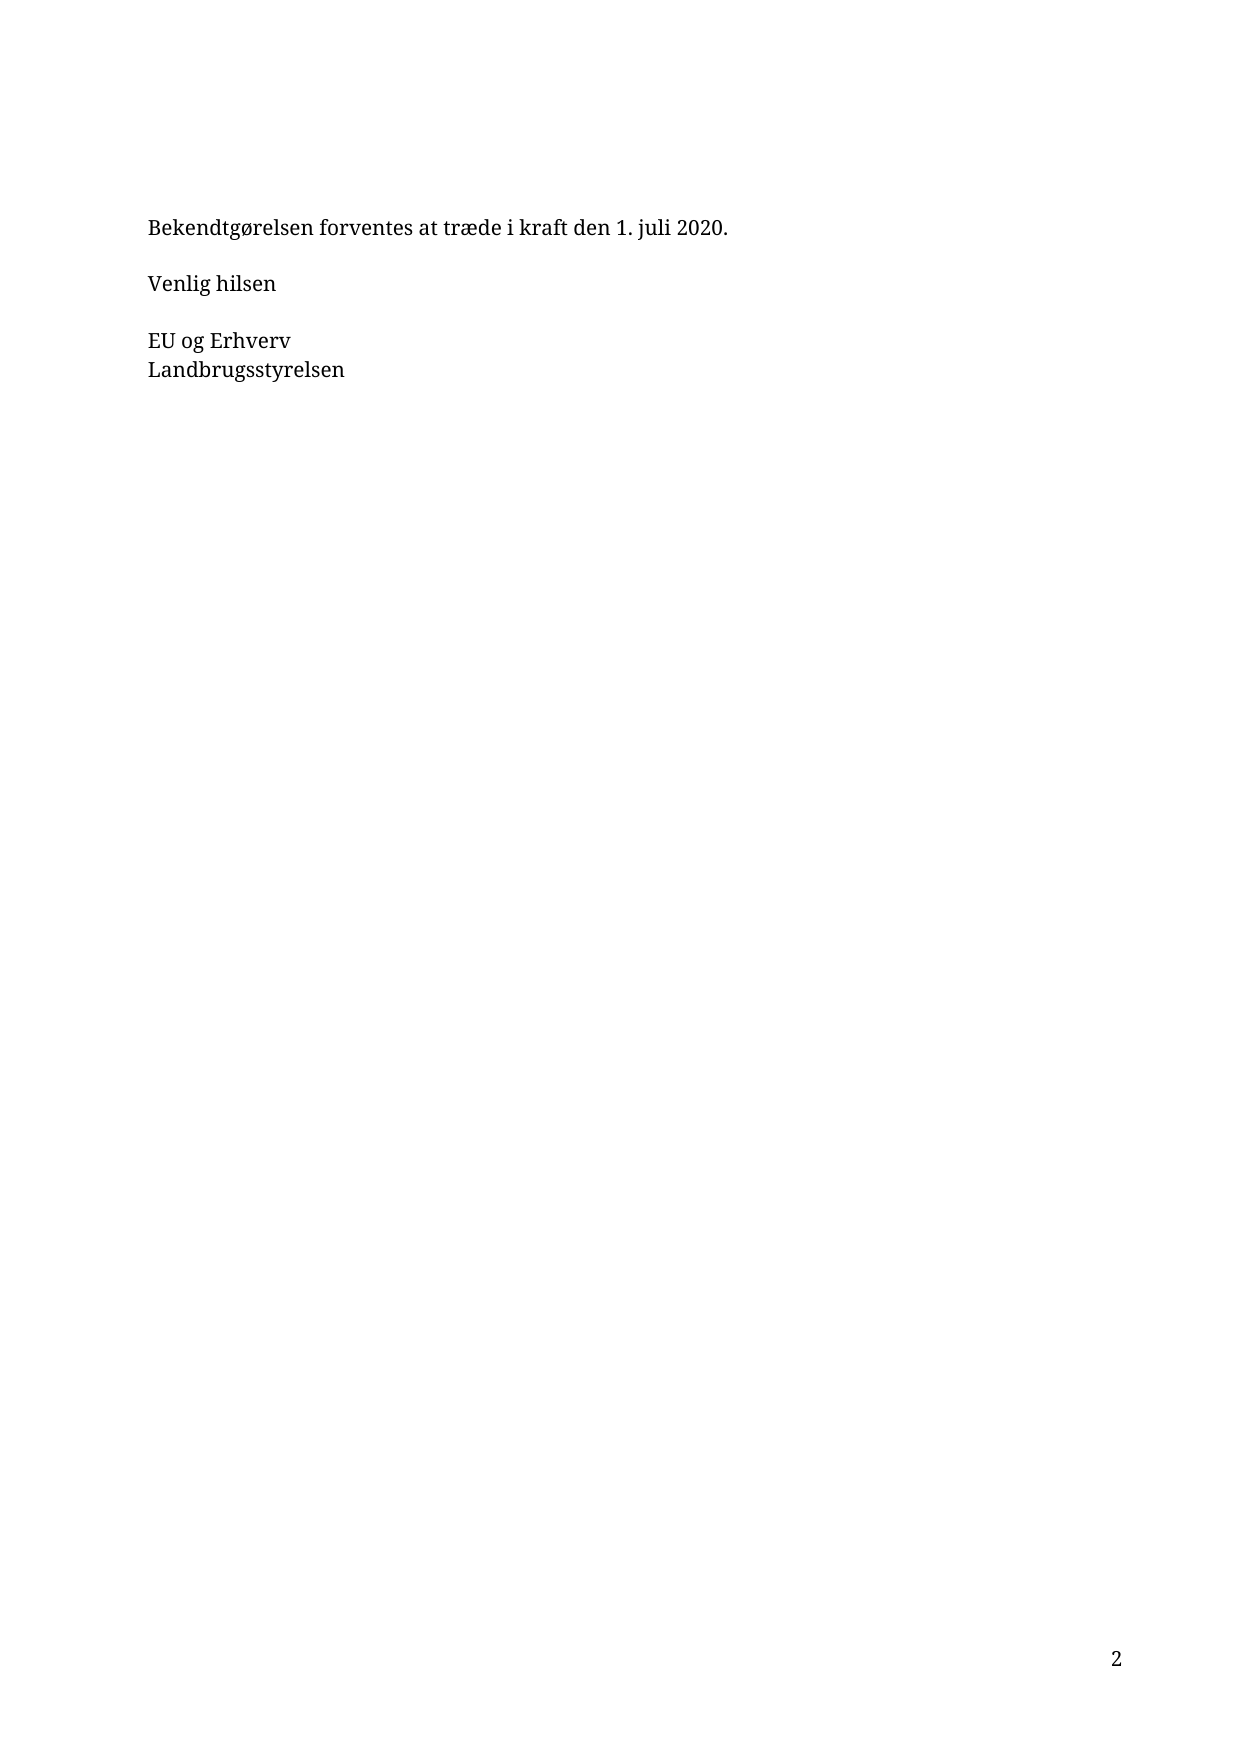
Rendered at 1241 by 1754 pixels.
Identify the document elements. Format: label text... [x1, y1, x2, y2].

text EU og Erhverv [148, 326, 1122, 355]
list Bekendtgørelsen forventes at træde i kraft den 1. juli 2020. [148, 213, 1122, 241]
text Venlig hilsen [148, 269, 1122, 298]
text Landbrugsstyrelsen [148, 355, 1122, 383]
